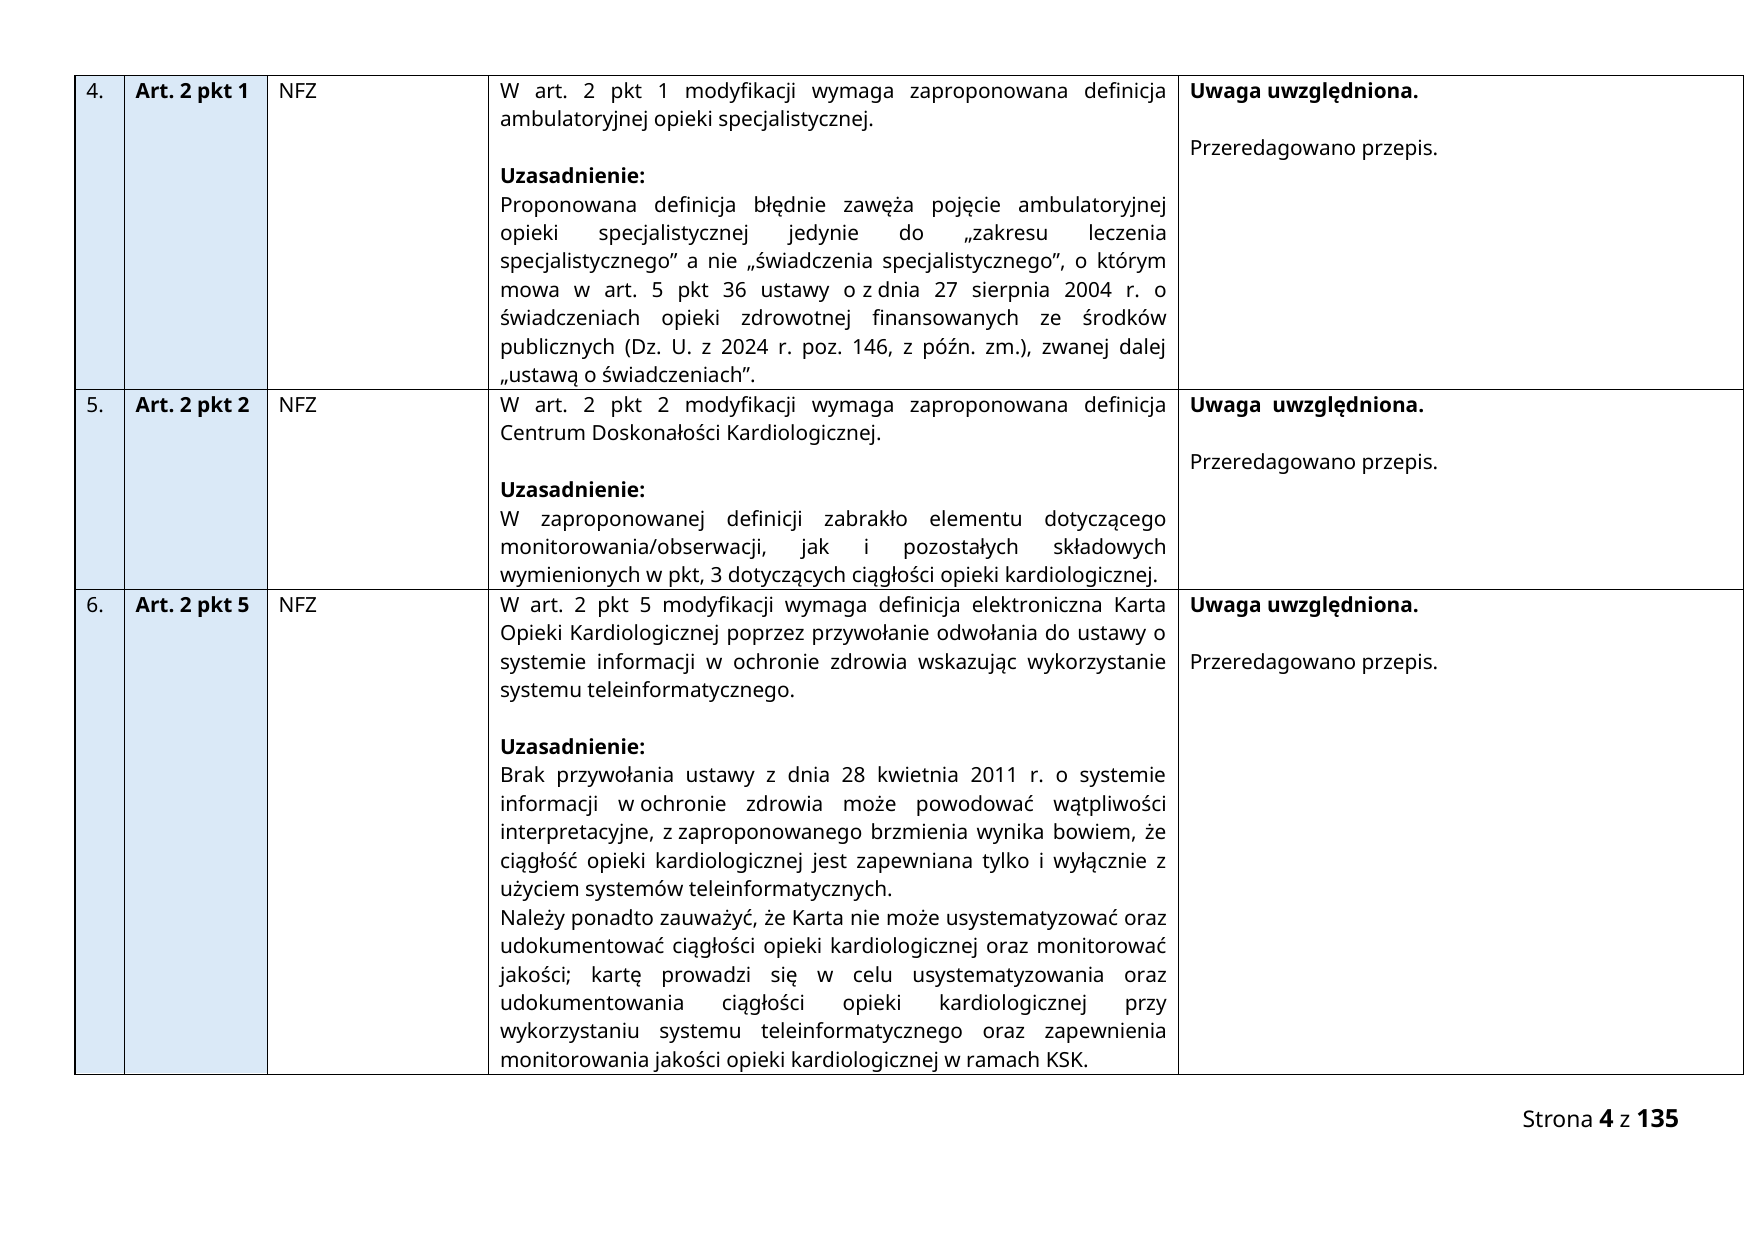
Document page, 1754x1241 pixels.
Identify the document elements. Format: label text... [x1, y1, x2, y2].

table_cell W art. 2 pkt 2 modyfikacji wymaga zaproponowana definicja Centrum Doskonałości Kardiologicznej. Uzasadnienie: W zaproponowanej definicji zabrakło elementu dotyczącego monitorowania/obserwacji, jak i pozostałych składowych wymienionych w pkt, 3 dotyczących ciągłości opieki kardiologicznej. [489, 390, 1178, 589]
table_cell NFZ [268, 390, 488, 589]
table_cell NFZ [268, 76, 488, 389]
table_cell Art. 2 pkt 1 [125, 76, 267, 389]
table_cell [76, 390, 124, 589]
table_cell Art. 2 pkt 2 [125, 390, 267, 589]
table_cell [76, 590, 124, 1073]
table_cell NFZ [268, 590, 488, 1073]
table_cell W art. 2 pkt 5 modyfikacji wymaga definicja elektroniczna Karta Opieki Kardiologicznej poprzez przywołanie odwołania do ustawy o systemie informacji w ochronie zdrowia wskazując wykorzystanie systemu teleinformatycznego. Uzasadnienie: Brak przywołania ustawy z dnia 28 kwietnia 2011 r. o systemie informacji w ochronie zdrowia może powodować wątpliwości interpretacyjne, z zaproponowanego brzmienia wynika bowiem, że ciągłość opieki kardiologicznej jest zapewniana tylko i wyłącznie z użyciem systemów teleinformatycznych. Należy ponadto zauważyć, że Karta nie może usystematyzować oraz udokumentować ciągłości opieki kardiologicznej oraz monitorować jakości; kartę prowadzi się w celu usystematyzowania oraz udokumentowania ciągłości opieki kardiologicznej przy wykorzystaniu systemu teleinformatycznego oraz zapewnienia monitorowania jakości opieki kardiologicznej w ramach KSK. [489, 590, 1178, 1073]
table_cell W art. 2 pkt 1 modyfikacji wymaga zaproponowana definicja ambulatoryjnej opieki specjalistycznej. Uzasadnienie: Proponowana definicja błędnie zawęża pojęcie ambulatoryjnej opieki specjalistycznej jedynie do „zakresu leczenia specjalistycznego” a nie „świadczenia specjalistycznego”, o którym mowa w art. 5 pkt 36 ustawy o z dnia 27 sierpnia 2004 r. o świadczeniach opieki zdrowotnej finansowanych ze środków publicznych (Dz. U. z 2024 r. poz. 146, z późn. zm.), zwanej dalej „ustawą o świadczeniach”. [489, 76, 1178, 389]
table_cell Uwaga uwzględniona. Przeredagowano przepis. [1179, 390, 1743, 589]
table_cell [1179, 76, 1743, 389]
table_cell Art. 2 pkt 5 [125, 590, 267, 1073]
table_cell [76, 76, 124, 389]
table_cell Uwaga uwzględniona. Przeredagowano przepis. [1179, 590, 1743, 1073]
